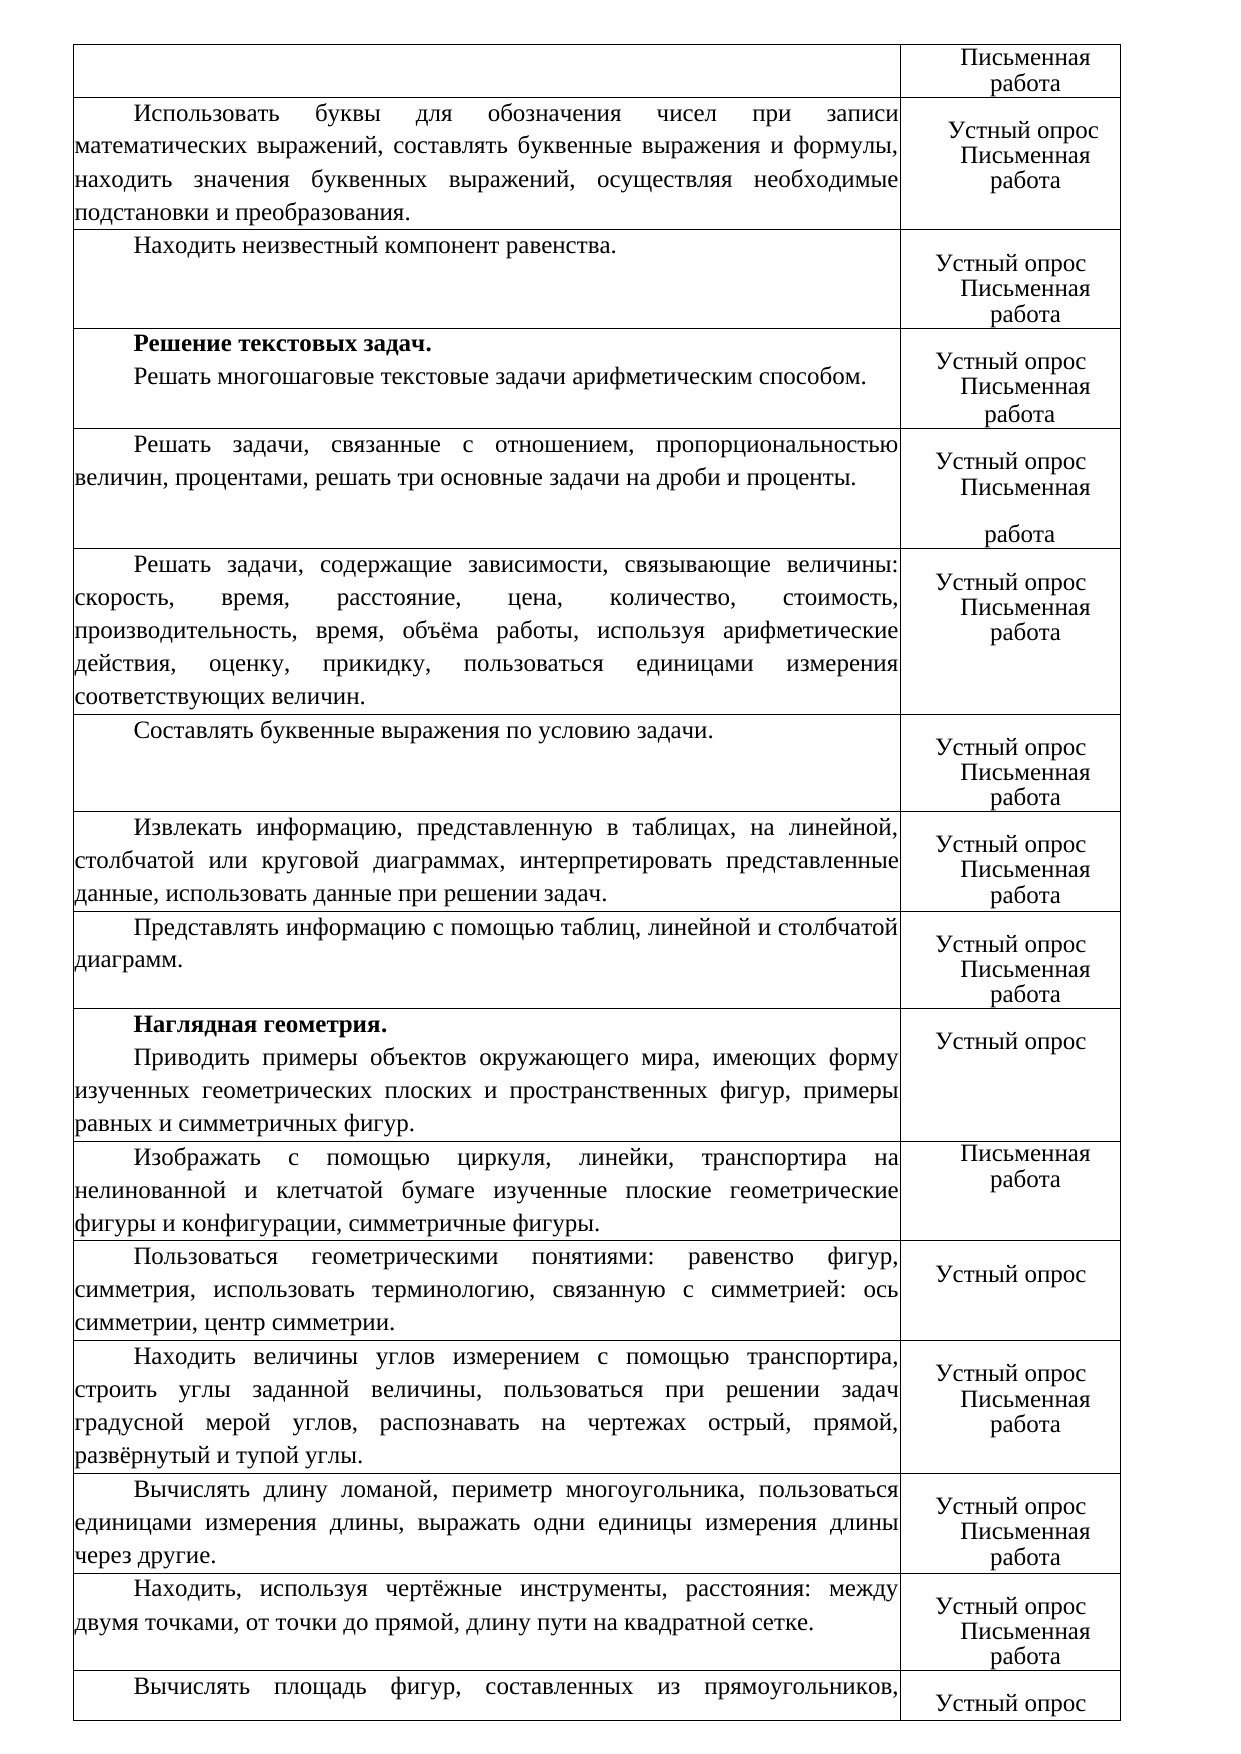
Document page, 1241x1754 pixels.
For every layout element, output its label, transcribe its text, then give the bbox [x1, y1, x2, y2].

table_cell Устный опрос [901, 1241, 1120, 1340]
table_cell Устный опрос Письменная работа [901, 429, 1120, 548]
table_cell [901, 98, 1120, 229]
table_cell Устный опрос [901, 1009, 1120, 1141]
table_cell Устный опрос Письменная работа [901, 1341, 1120, 1473]
table_cell Изображать с помощью циркуля, линейки, транспортира на нелинованной и клетчатой бумаге изученные плоские геометрические фигуры и конфигурации, симметричные фигуры. [74, 1142, 900, 1240]
table_cell Извлекать информацию, представленную в таблицах, на линейной, столбчатой или круговой диаграммах, интерпретировать представленные данные, использовать данные при решении задач. [74, 812, 900, 911]
table_cell Решение текстовых задач. Решать многошаговые текстовые задачи арифметическим способом. [74, 329, 900, 428]
table_cell Устный опрос Письменная работа [901, 1474, 1120, 1572]
table_cell Находить величины углов измерением с помощью транспортира, строить углы заданной величины, пользоваться при решении задач градусной мерой углов, распознавать на чертежах острый, прямой, развёрнутый и тупой углы. [74, 1341, 900, 1473]
table_cell Устный опрос Письменная работа [901, 812, 1120, 911]
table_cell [901, 1671, 1120, 1720]
table_cell Решать задачи, связанные с отношением, пропорциональностью величин, процентами, решать три основные задачи на дроби и проценты. [74, 429, 900, 548]
table_cell Устный опрос Письменная работа [901, 329, 1120, 428]
table_cell Вычислять длину ломаной, периметр многоугольника, пользоваться единицами измерения длины, выражать одни единицы измерения длины через другие. [74, 1474, 900, 1572]
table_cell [74, 45, 900, 97]
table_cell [901, 1574, 1120, 1670]
table_cell Составлять буквенные выражения по условию задачи. [74, 715, 900, 811]
table_cell Устный опрос Письменная работа [901, 549, 1120, 714]
table_cell Использовать буквы для обозначения чисел при записи математических выражений, составлять буквенные выражения и формулы, находить значения буквенных выражений, осуществляя необходимые подстановки и преобразования. [74, 98, 900, 229]
table_cell Письменная работа [901, 1142, 1120, 1240]
table_cell Решать задачи, содержащие зависимости, связывающие величины: скорость, время, расстояние, цена, количество, стоимость, производительность, время, объёма работы, используя арифметические действия, оценку, прикидку, пользоваться единицами измерения соответствующих величин. [74, 549, 900, 714]
table_cell Устный опрос Письменная работа [901, 912, 1120, 1008]
table_cell Наглядная геометрия. Приводить примеры объектов окружающего мира, имеющих форму изученных геометрических плоских и пространственных фигур, примеры равных и симметричных фигур. [74, 1009, 900, 1141]
table_cell Устный опрос Письменная работа [901, 715, 1120, 811]
table_cell Устный опрос Письменная работа [901, 230, 1120, 327]
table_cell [901, 45, 1120, 97]
table_cell Пользоваться геометрическими понятиями: равенство фигур, симметрия, использовать терминологию, связанную с симметрией: ось симметрии, центр симметрии. [74, 1241, 900, 1340]
table_cell Находить неизвестный компонент равенства. [74, 230, 900, 327]
table_cell Представлять информацию с помощью таблиц, линейной и столбчатой диаграмм. [74, 912, 900, 1008]
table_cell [74, 1671, 900, 1720]
table_cell Находить, используя чертёжные инструменты, расстояния: между двумя точками, от точки до прямой, длину пути на квадратной сетке. [74, 1574, 900, 1670]
